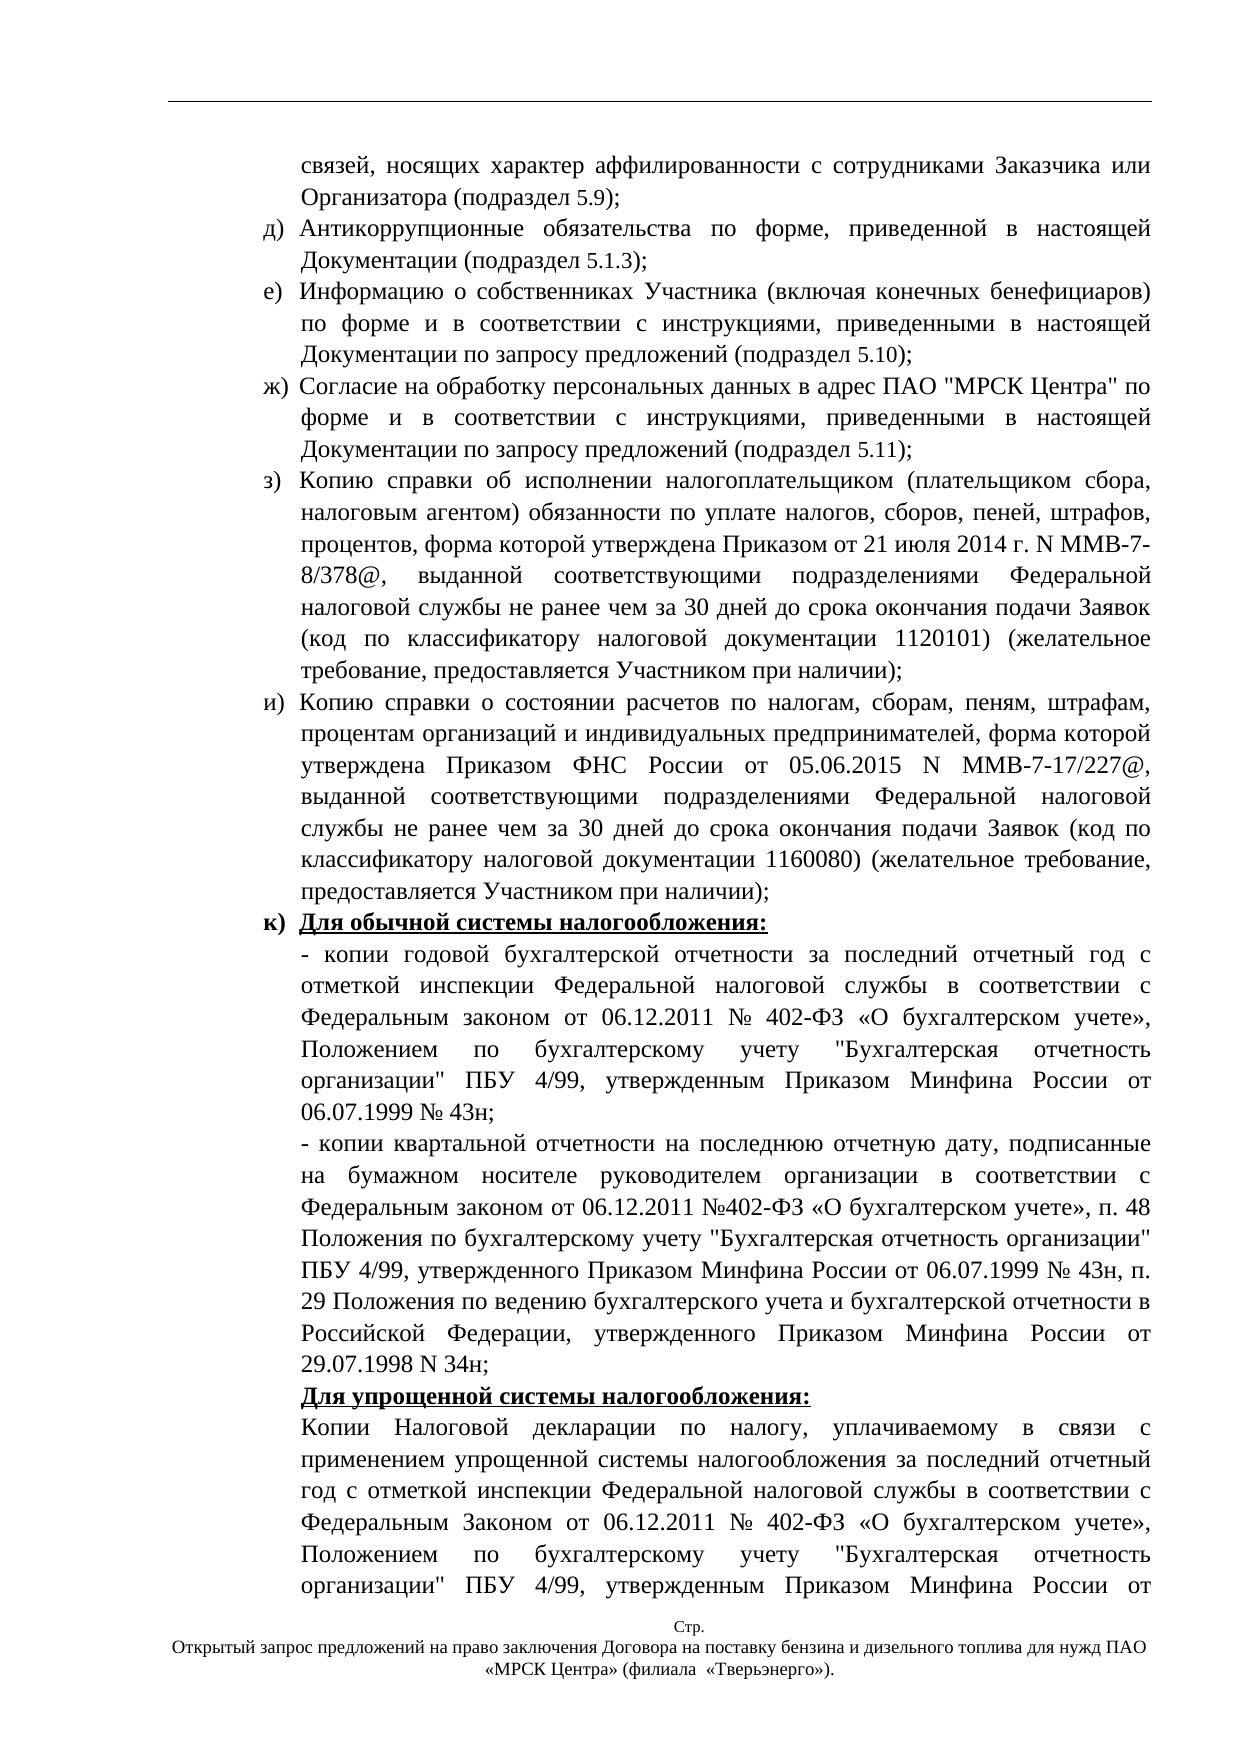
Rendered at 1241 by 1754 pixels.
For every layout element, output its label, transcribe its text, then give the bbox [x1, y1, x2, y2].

text - копии годовой бухгалтерской отчетности за последний отчетный год с отметкой инспекции Федеральной налоговой службы в соответствии с Федеральным законом от 06.12.2011 № 402-ФЗ «О бухгалтерском учете», Положением по бухгалтерскому учету "Бухгалтерская отчетность организации" ПБУ 4/99, утвержденным Приказом Минфина России от 06.07.1999 № 43н; [301, 939, 1152, 1126]
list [263, 150, 1152, 210]
list Информацию о собственниках Участника (включая конечных бенефициаров) по форме и в соответствии с инструкциями, приведенными в настоящей Документации по запросу предложений (подраздел 5.10); [263, 276, 1152, 368]
text Для упрощенной системы налогообложения: [301, 1381, 1152, 1410]
list Для обычной системы налогообложения: [263, 907, 1152, 936]
text - копии квартальной отчетности на последнюю отчетную дату, подписанные на бумажном носителе руководителем организации в соответствии с Федеральным законом от 06.12.2011 №402-ФЗ «О бухгалтерском учете», п. 48 Положения по бухгалтерскому учету "Бухгалтерская отчетность организации" ПБУ 4/99, утвержденного Приказом Минфина России от 06.07.1999 № 43н, п. 29 Положения по ведению бухгалтерского учета и бухгалтерской отчетности в Российской Федерации, утвержденного Приказом Минфина России от 29.07.1998 N 34н; [301, 1128, 1152, 1378]
list Копию справки об исполнении налогоплательщиком (плательщиком сбора, налоговым агентом) обязанности по уплате налогов, сборов, пеней, штрафов, процентов, форма которой утверждена Приказом от 21 июля 2014 г. N ММВ-7-8/378@, выданной соответствующими подразделениями Федеральной налоговой службы не ранее чем за 30 дней до срока окончания подачи Заявок (код по классификатору налоговой документации 1120101) (желательное требование, предоставляется Участником при наличии); [263, 466, 1152, 684]
list Антикоррупционные обязательства по форме, приведенной в настоящей Документации (подраздел 5.1.3); [263, 213, 1152, 273]
list Согласие на обработку персональных данных в адрес ПАО "МРСК Центра" по форме и в соответствии с инструкциями, приведенными в настоящей Документации по запросу предложений (подраздел 5.11); [263, 371, 1152, 463]
list Копию справки о состоянии расчетов по налогам, сборам, пеням, штрафам, процентам организаций и индивидуальных предпринимателей, форма которой утверждена Приказом ФНС России от 05.06.2015 N ММВ-7-17/227@, выданной соответствующими подразделениями Федеральной налоговой службы не ранее чем за 30 дней до срока окончания подачи Заявок (код по классификатору налоговой документации 1160080) (желательное требование, предоставляется Участником при наличии); [263, 687, 1152, 905]
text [301, 1412, 1152, 1599]
